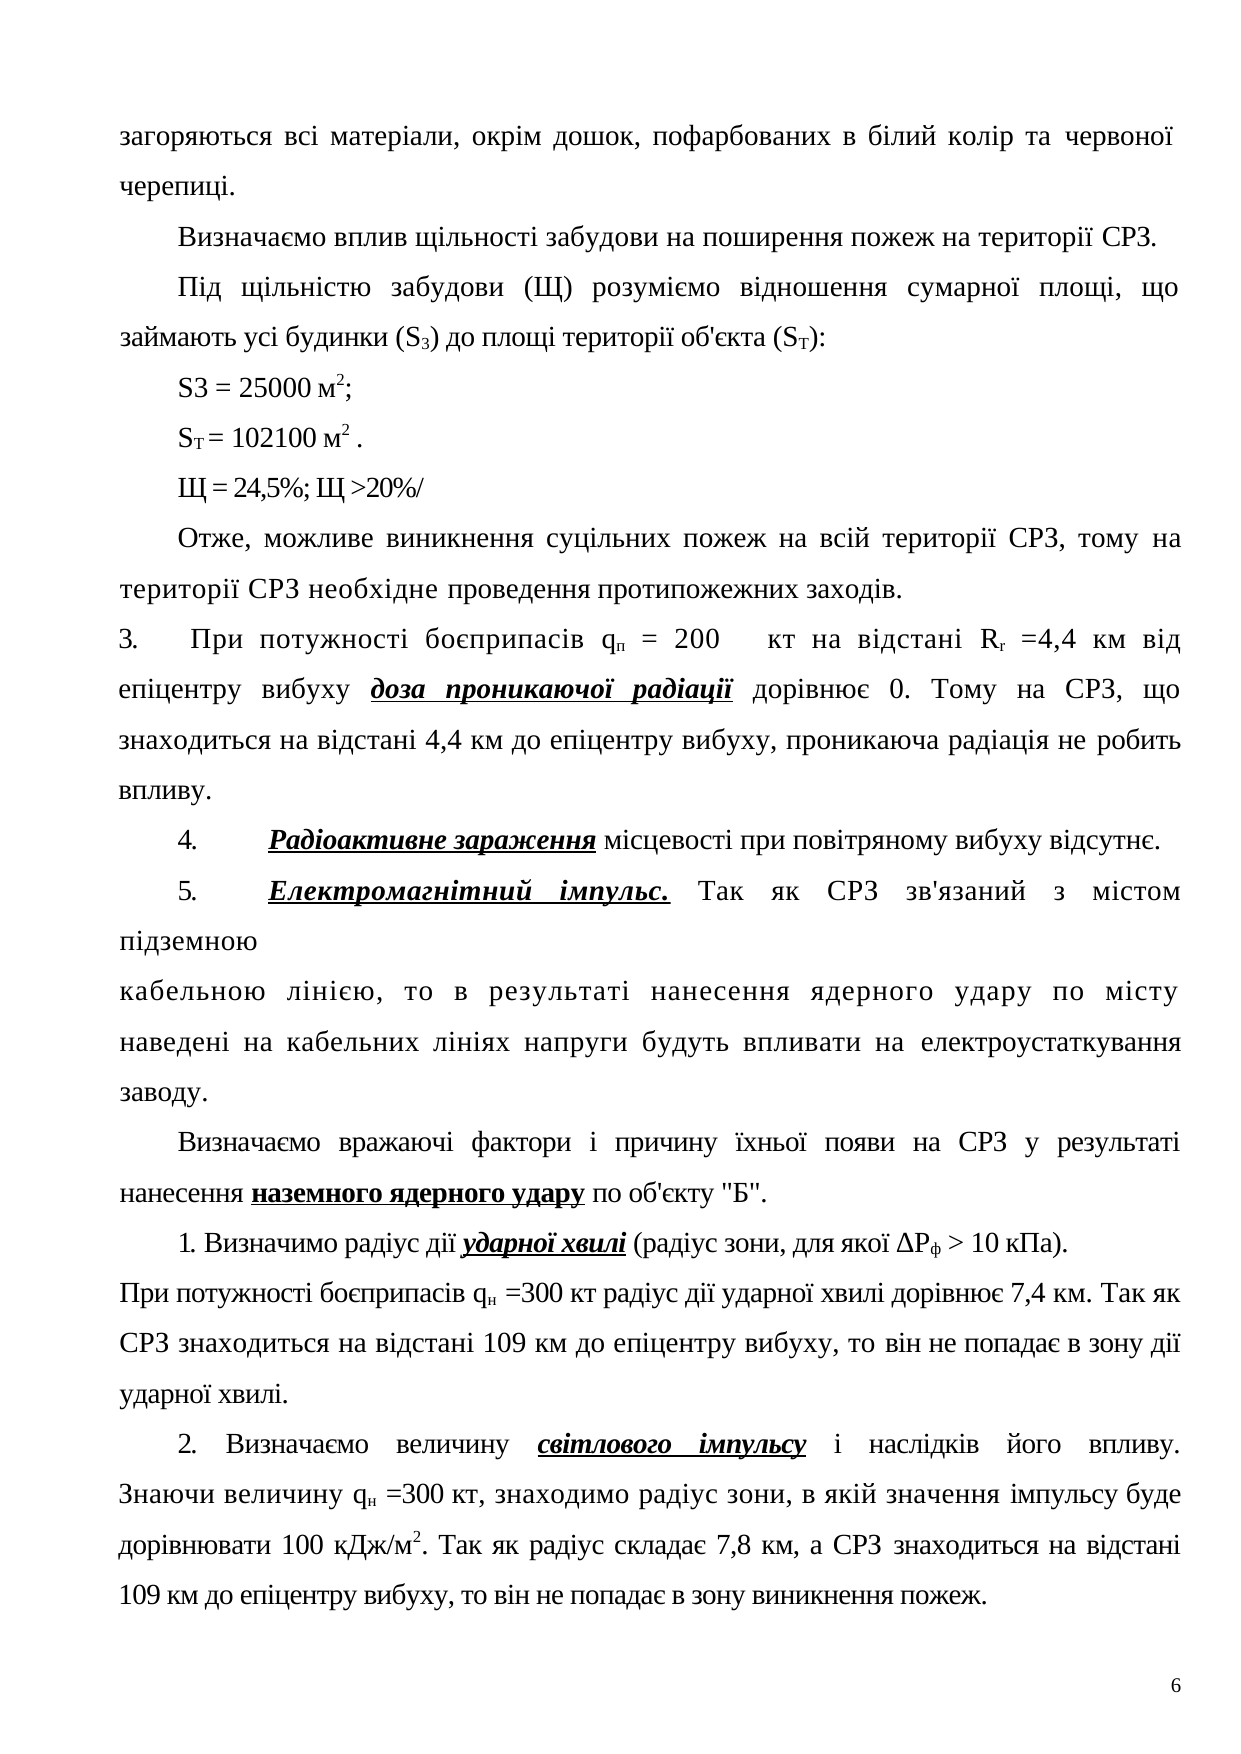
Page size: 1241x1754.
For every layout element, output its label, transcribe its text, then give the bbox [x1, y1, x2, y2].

text 3. При потужності боєприпасів qп = 200 кт на відстані Rr =4,4 км від епіцентру вибуху доза проникаючої радіації дорівнює 0. Тому на СРЗ, що знаходиться на відстані 4,4 км до епіцентру вибуху, проникаюча радіація не робить впливу. [118, 621, 1181, 806]
list Електромагнітний імпульс. Так як СРЗ зв'язаний з містом підземною кабельною лінією, то в результаті нанесення ядерного удару по місту наведені на кабельних лініях напруги будуть впливати на електроустаткування заводу. [119, 873, 1181, 1108]
text S3 = 25000 м2; [119, 370, 1180, 403]
text 2. Визначаємо величину світлового імпульсу і наслідків його впливу. Знаючи величину qн =300 кт, знаходимо радіус зони, в якій значення імпульсу буде дорівнювати 100 кДж/м2. Так як радіус складає 7,8 км, а СРЗ знаходиться на відстані 109 км до епіцентру вибуху, то він не попадає в зону виникнення пожеж. [118, 1426, 1181, 1611]
text SТ = 102100 м2 . [119, 420, 1180, 453]
text Отже, можливе виникнення суцільних пожеж на всій території СРЗ, тому на території СРЗ необхідне проведення протипожежних заходів. [119, 521, 1181, 604]
list Радіоактивне зараження місцевості при повітряному вибуху відсутнє. [118, 822, 1181, 856]
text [119, 118, 1173, 202]
text Визначаємо вплив щільності забудови на поширення пожеж на території СРЗ. [121, 219, 1181, 252]
text 1. Визначимо радіус дії ударної хвилі (радіус зони, для якої ΔРф > 10 кПа). [118, 1225, 1181, 1258]
text Визначаємо вражаючі фактори і причину їхньої появи на СРЗ у результаті нанесення наземного ядерного удару по об'єкту "Б". [119, 1124, 1181, 1208]
text Щ = 24,5%; Щ >20%/ [119, 470, 1180, 504]
text При потужності боєприпасів qн =300 кт радіус дії ударної хвилі дорівнює 7,4 км. Так як СРЗ знаходиться на відстані 109 км до епіцентру вибуху, то він не попадає в зону дії ударної хвилі. [119, 1275, 1181, 1409]
text Під щільністю забудови (Щ) розуміємо відношення сумарної площі, що займають усі будинки (S3) до площі території об'єкта (SТ): [119, 269, 1180, 353]
